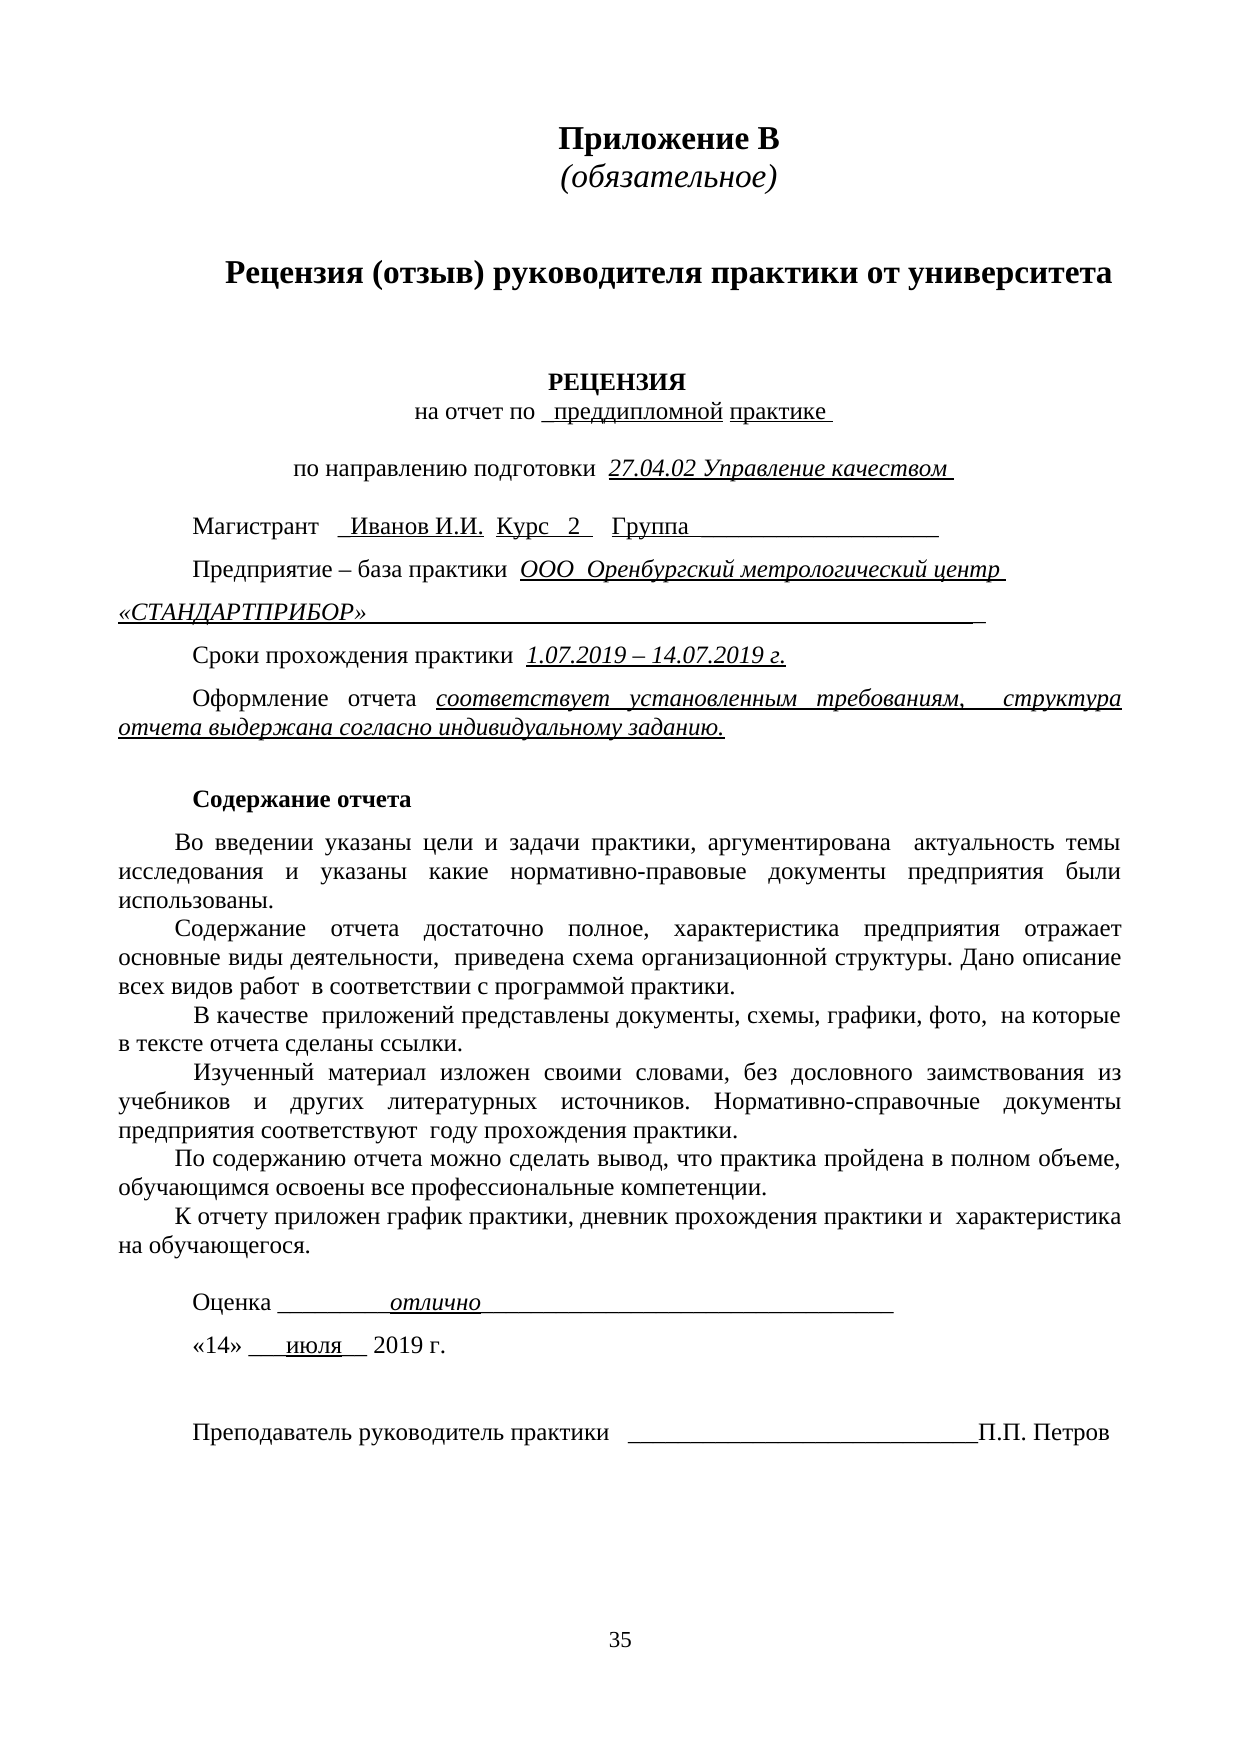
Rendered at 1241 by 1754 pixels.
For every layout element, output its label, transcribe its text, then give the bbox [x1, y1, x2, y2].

text «14» ___июля__ . [118, 1330, 1122, 1359]
text Рецензия (отзыв) руководителя практики от университета [141, 252, 1123, 291]
text Оценка _________отлично_________________________________ [118, 1287, 1122, 1316]
text Содержание отчета достаточно полное, характеристика предприятия отражает основные виды деятельности, приведена схема организационной структуры. Дано описание всех видов работ в соответствии с программой практики. [118, 913, 1122, 1000]
text Магистрант _Иванов И.И. Курс 2 Группа ___________________ [118, 511, 1122, 540]
text Сроки прохождения практики 1.07.2019 – 14.07.2019 г. [118, 640, 1122, 669]
text Предприятие – база практики ООО Оренбургский метрологический центр «СТАНДАРТПРИБОР» _ [118, 554, 1122, 626]
text В качестве приложений представлены документы, схемы, графики, фото, на которые в тексте отчета сделаны ссылки. [118, 1000, 1122, 1057]
text Преподаватель руководитель практики ____________________________П.П. Петров [118, 1417, 1122, 1445]
text Во введении указаны цели и задачи практики, аргументирована актуальность темы исследования и указаны какие нормативно-правовые документы предприятия были использованы. [118, 827, 1122, 913]
text Приложение В [141, 118, 1123, 156]
text РЕЦЕНЗИЯ на отчет по _преддипломной практике [118, 367, 1122, 425]
text По содержанию отчета можно сделать вывод, что практика пройдена в полном объеме, обучающимся освоены все профессиональные компетенции. [118, 1143, 1122, 1201]
text по направлению подготовки 27.04.02 Управление качеством [118, 453, 1122, 482]
text К отчету приложен график практики, дневник прохождения практики и характеристика на обучающегося. [118, 1201, 1122, 1258]
text (обязательное) [141, 156, 1123, 195]
text Изученный материал изложен своими словами, без дословного заимствования из учебников и других литературных источников. Нормативно-справочные документы предприятия соответствуют году прохождения практики. [118, 1057, 1122, 1143]
text Оформление отчета соответствует установленным требованиям, структура отчета выдержана согласно индивидуальному заданию. [118, 683, 1122, 741]
text Содержание отчета [118, 784, 1122, 813]
